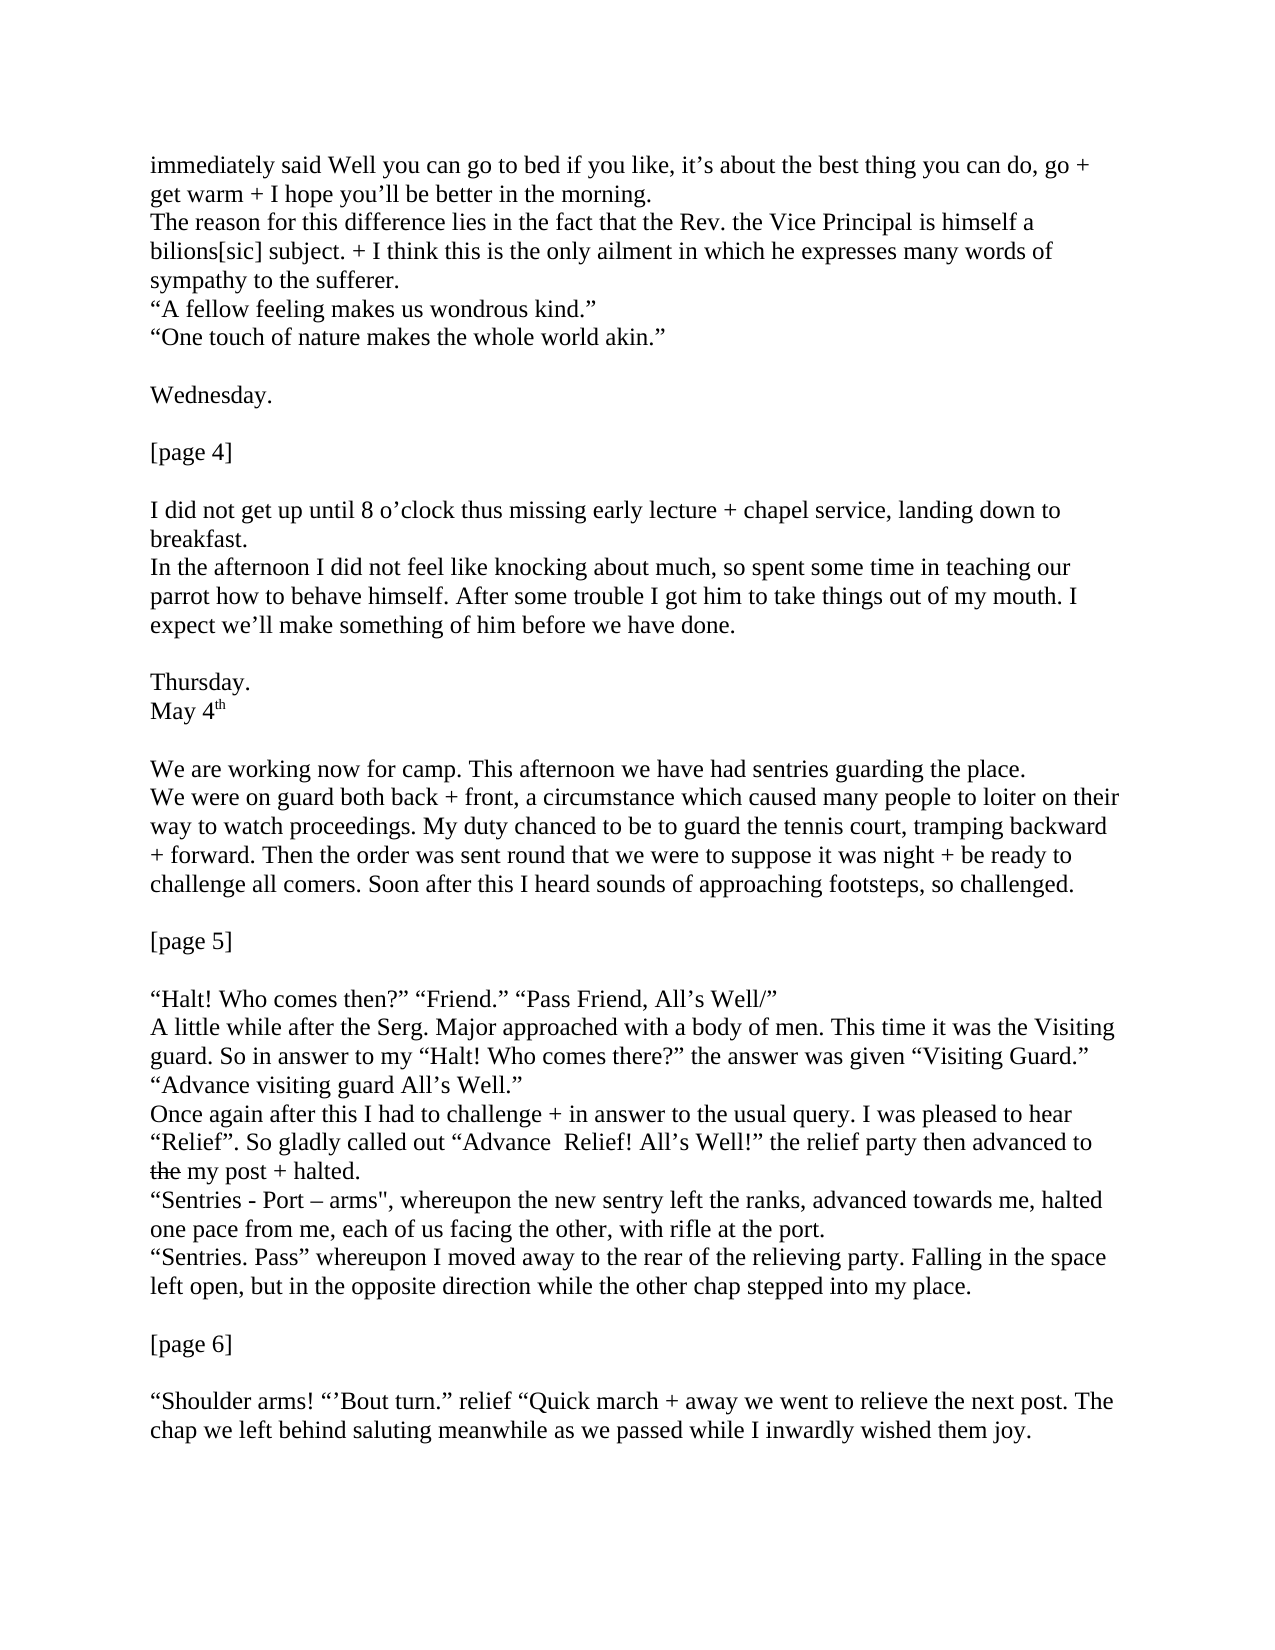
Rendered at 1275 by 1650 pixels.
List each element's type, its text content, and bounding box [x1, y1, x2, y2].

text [150, 150, 1125, 207]
text “One touch of nature makes the whole world akin.” [150, 322, 1125, 351]
text We are working now for camp. This afternoon we have had sentries guarding the place. [150, 754, 1125, 782]
text Wednesday. [150, 380, 1125, 409]
text A little while after the Serg. Major approached with a body of men. This time it was the Visiting guard. So in answer to my “Halt! Who comes there?” the answer was given “Visiting Guard.” “Advance visiting guard All’s Well.” [150, 1012, 1125, 1099]
text [page 4] [150, 437, 1125, 466]
text [page 6] [150, 1329, 1125, 1357]
text I did not get up until 8 o’clock thus missing early lecture + chapel service, landing down to breakfast. [150, 495, 1125, 552]
text We were on guard both back + front, a circumstance which caused many people to loiter on their way to watch proceedings. My duty chanced to be to guard the tennis court, tramping backward + forward. Then the order was sent round that we were to suppose it was night + be ready to challenge all comers. Soon after this I heard sounds of approaching footsteps, so challenged. [150, 782, 1125, 897]
text [page 5] [150, 926, 1125, 955]
text “Sentries. Pass” whereupon I moved away to the rear of the relieving party. Falling in the space left open, but in the opposite direction while the other chap stepped into my place. [150, 1242, 1125, 1300]
text “Shoulder arms! “’Bout turn.” relief “Quick march + away we went to relieve the next post. The chap we left behind saluting meanwhile as we passed while I inwardly wished them joy. [150, 1386, 1125, 1444]
text Once again after this I had to challenge + in answer to the usual query. I was pleased to hear “Relief”. So gladly called out “Advance Relief! All’s Well!” the relief party then advanced to the my post + halted. [150, 1099, 1125, 1185]
text In the afternoon I did not feel like knocking about much, so spent some time in teaching our parrot how to behave himself. After some trouble I got him to take things out of my mouth. I expect we’ll make something of him before we have done. [150, 552, 1125, 639]
text Thursday. [150, 667, 1125, 696]
text May 4th [150, 696, 1125, 725]
text “Halt! Who comes then?” “Friend.” “Pass Friend, All’s Well/” [150, 984, 1125, 1012]
text “A fellow feeling makes us wondrous kind.” [150, 294, 1125, 322]
text “Sentries - Port – arms", whereupon the new sentry left the ranks, advanced towards me, halted one pace from me, each of us facing the other, with rifle at the port. [150, 1185, 1125, 1242]
text The reason for this difference lies in the fact that the Rev. the Vice Principal is himself a bilions[sic] subject. + I think this is the only ailment in which he expresses many words of sympathy to the sufferer. [150, 207, 1125, 294]
